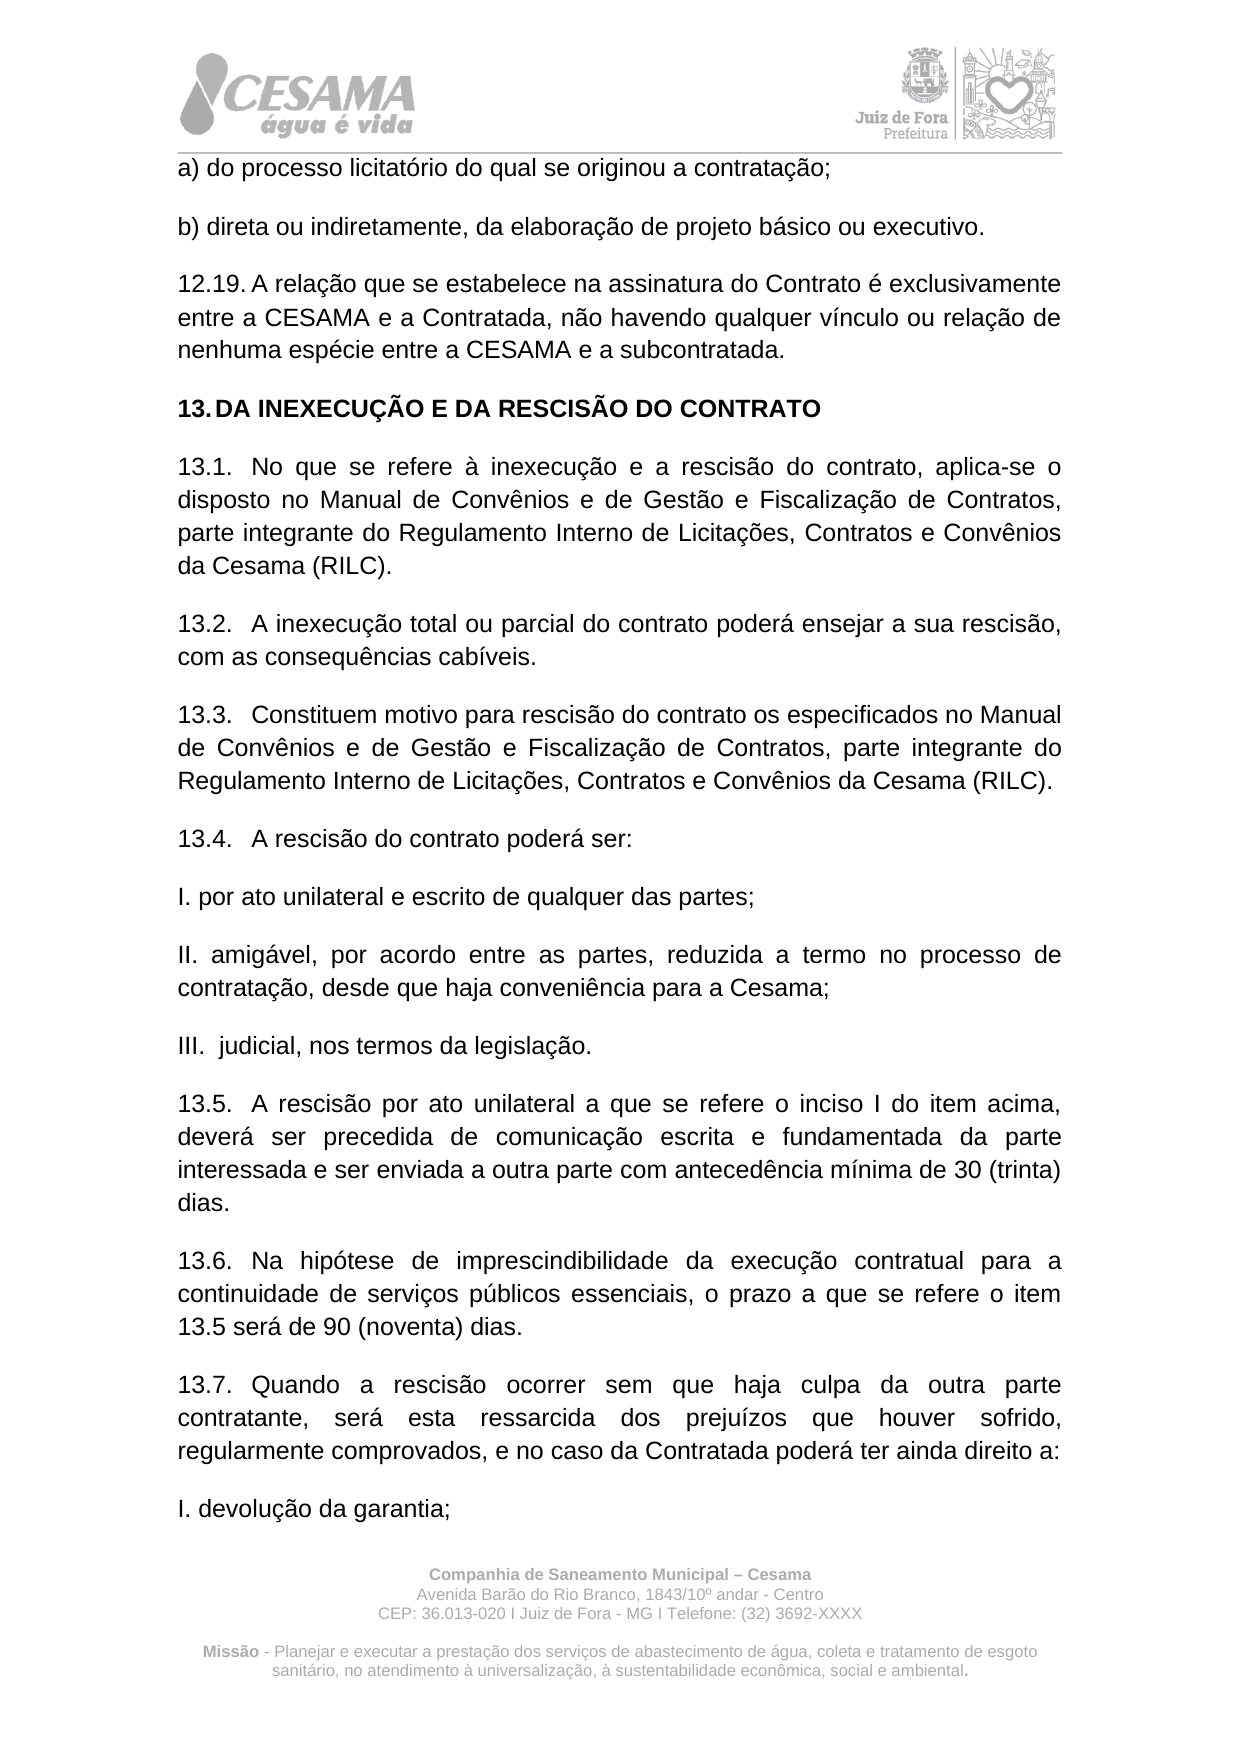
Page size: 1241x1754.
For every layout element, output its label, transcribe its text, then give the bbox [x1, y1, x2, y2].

list DA INEXECUÇÃO E DA RESCISÃO DO CONTRATO [177, 393, 1063, 422]
list Na hipótese de imprescindibilidade da execução contratual para a continuidade de serviços públicos essenciais, o prazo a que se refere o item 13.5 será de 90 (noventa) dias. [177, 1246, 1063, 1341]
list Constituem motivo para rescisão do contrato os especificados no Manual de Convênios e de Gestão e Fiscalização de Contratos, parte integrante do Regulamento Interno de Licitações, Contratos e Convênios da Cesama (RILC). [177, 700, 1063, 794]
text III. judicial, nos termos da legislação. [177, 1031, 1063, 1059]
list A relação que se estabelece na assinatura do Contrato é exclusivamente entre a CESAMA e a Contratada, não havendo qualquer vínculo ou relação de nenhuma espécie entre a CESAMA e a subcontratada. [177, 269, 1063, 364]
list No que se refere à inexecução e a rescisão do contrato, aplica-se o disposto no Manual de Convênios e de Gestão e Fiscalização de Contratos, parte integrante do Regulamento Interno de Licitações, Contratos e Convênios da Cesama (RILC). [177, 452, 1063, 579]
text b) direta ou indiretamente, da elaboração de projeto básico ou executivo. [177, 211, 1063, 240]
list Quando a rescisão ocorrer sem que haja culpa da outra parte contratante, será esta ressarcida dos prejuízos que houver sofrido, regularmente comprovados, e no caso da Contratada poderá ter ainda direito a: [177, 1370, 1063, 1465]
text II. amigável, por acordo entre as partes, reduzida a termo no processo de contratação, desde que haja conveniência para a Cesama; [177, 940, 1063, 1002]
text a) do processo licitatório do qual se originou a contratação; [177, 154, 1063, 182]
text I. devolução da garantia; [177, 1494, 1063, 1523]
picture [177, 47, 1063, 154]
list A inexecução total ou parcial do contrato poderá ensejar a sua rescisão, com as consequências cabíveis. [177, 609, 1063, 670]
list A rescisão do contrato poderá ser: [177, 824, 1063, 852]
list A rescisão por ato unilateral a que se refere o inciso I do item acima, deverá ser precedida de comunicação escrita e fundamentada da parte interessada e ser enviada a outra parte com antecedência mínima de 30 (trinta) dias. [177, 1089, 1063, 1217]
text I. por ato unilateral e escrito de qualquer das partes; [177, 882, 1063, 911]
